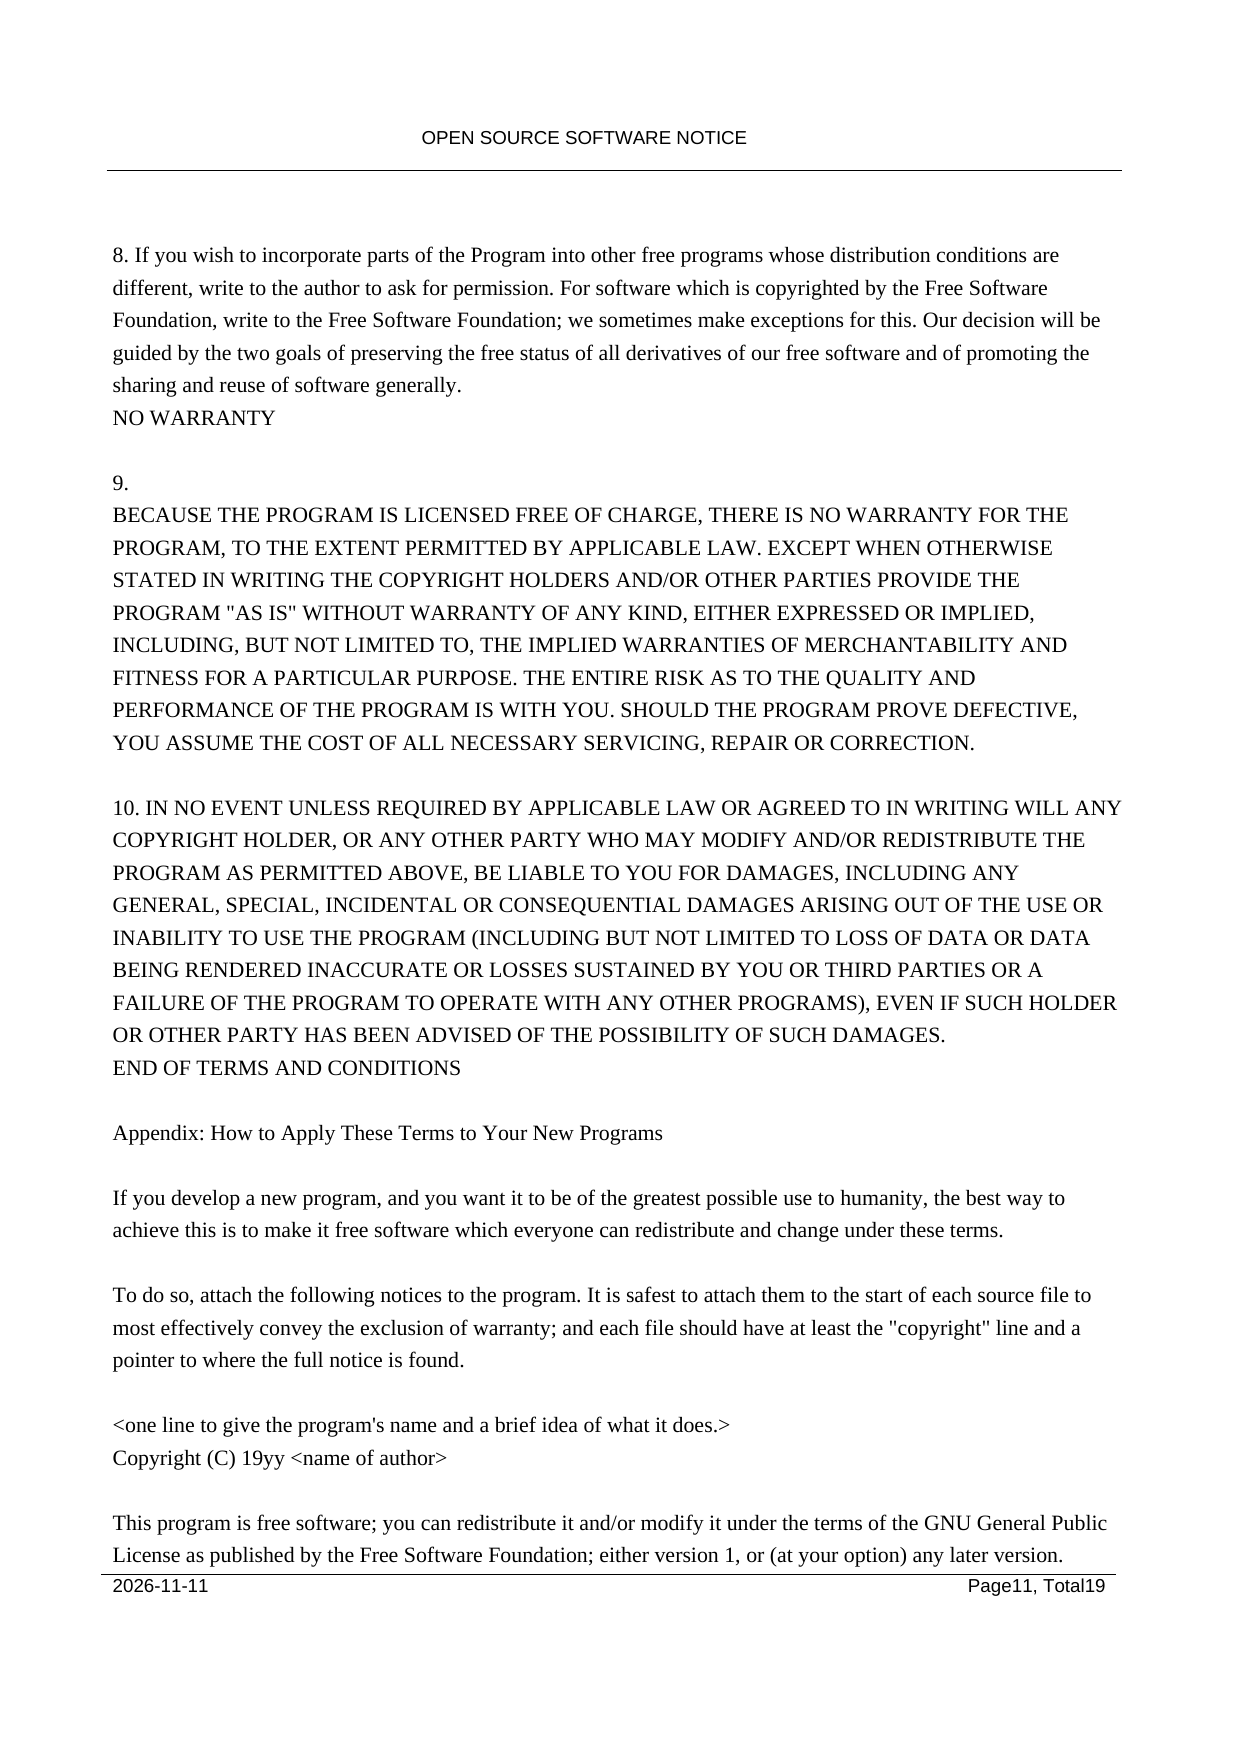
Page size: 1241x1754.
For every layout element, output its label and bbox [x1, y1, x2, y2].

text [112, 206, 1128, 1571]
